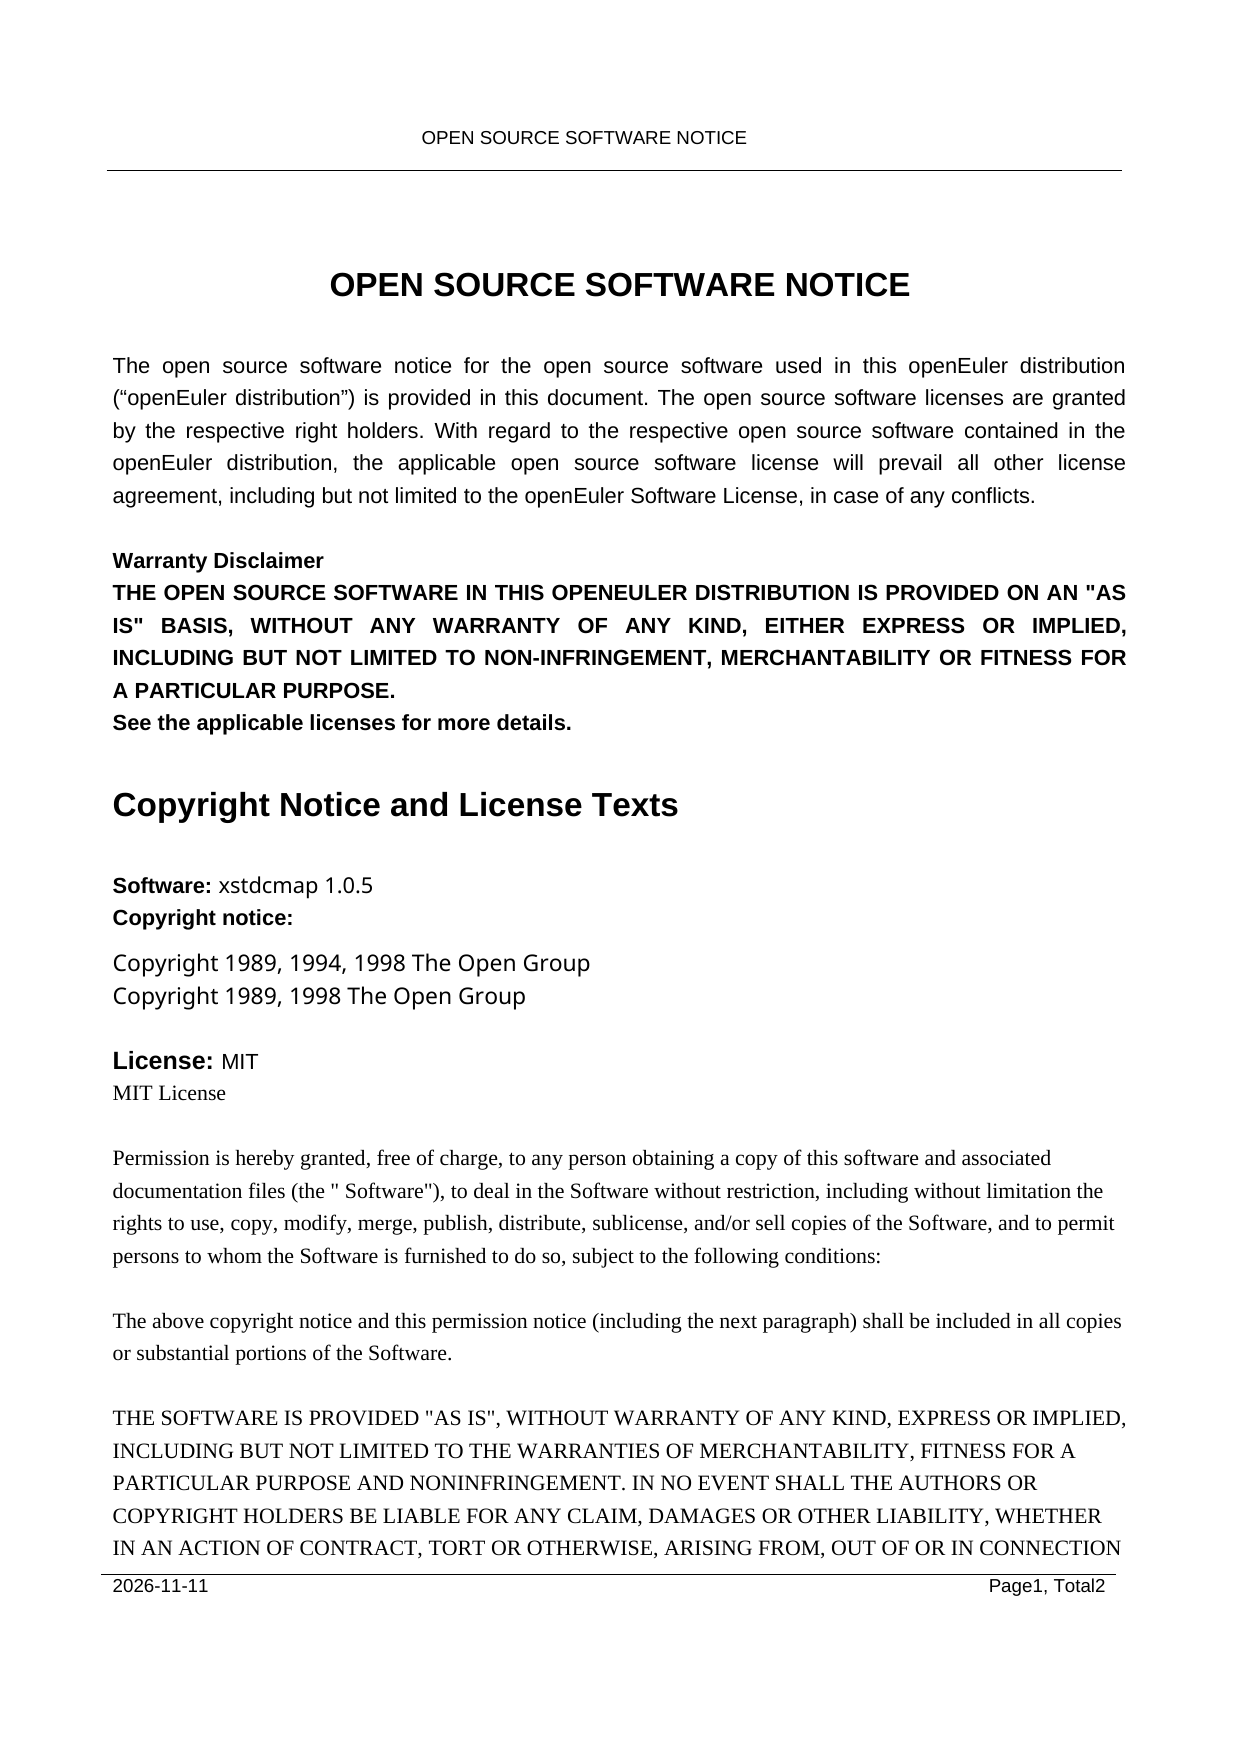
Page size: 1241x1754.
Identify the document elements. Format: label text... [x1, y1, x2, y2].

title Software: xstdcmap 1.0.5 [112, 869, 1128, 901]
text Copyright notice: [112, 901, 1128, 934]
text The open source software notice for the open source software used in this openEuler distribution (“openEuler distribution”) is provided in this document. The open source software licenses are granted by the respective right holders. With regard to the respective open source software contained in the openEuler distribution, the applicable open source software license will prevail all other license agreement, including but not limited to the openEuler Software License, in case of any conflicts. [112, 349, 1128, 511]
text OPEN SOURCE SOFTWARE NOTICE [112, 251, 1128, 316]
text Warranty Disclaimer [112, 544, 1128, 576]
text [112, 1077, 1128, 1564]
text License: MIT [112, 1044, 1128, 1077]
text Copyright Notice and License Texts [112, 771, 1128, 836]
text THE OPEN SOURCE SOFTWARE IN THIS OPENEULER DISTRIBUTION IS PROVIDED ON AN "AS IS" BASIS, WITHOUT ANY WARRANTY OF ANY KIND, EITHER EXPRESS OR IMPLIED, INCLUDING BUT NOT LIMITED TO NON-INFRINGEMENT, MERCHANTABILITY OR FITNESS FOR A PARTICULAR PURPOSE. See the applicable licenses for more details. [112, 576, 1128, 739]
text Copyright 1989, 1994, 1998 The Open Group Copyright 1989, 1998 The Open Group [112, 947, 1128, 1044]
